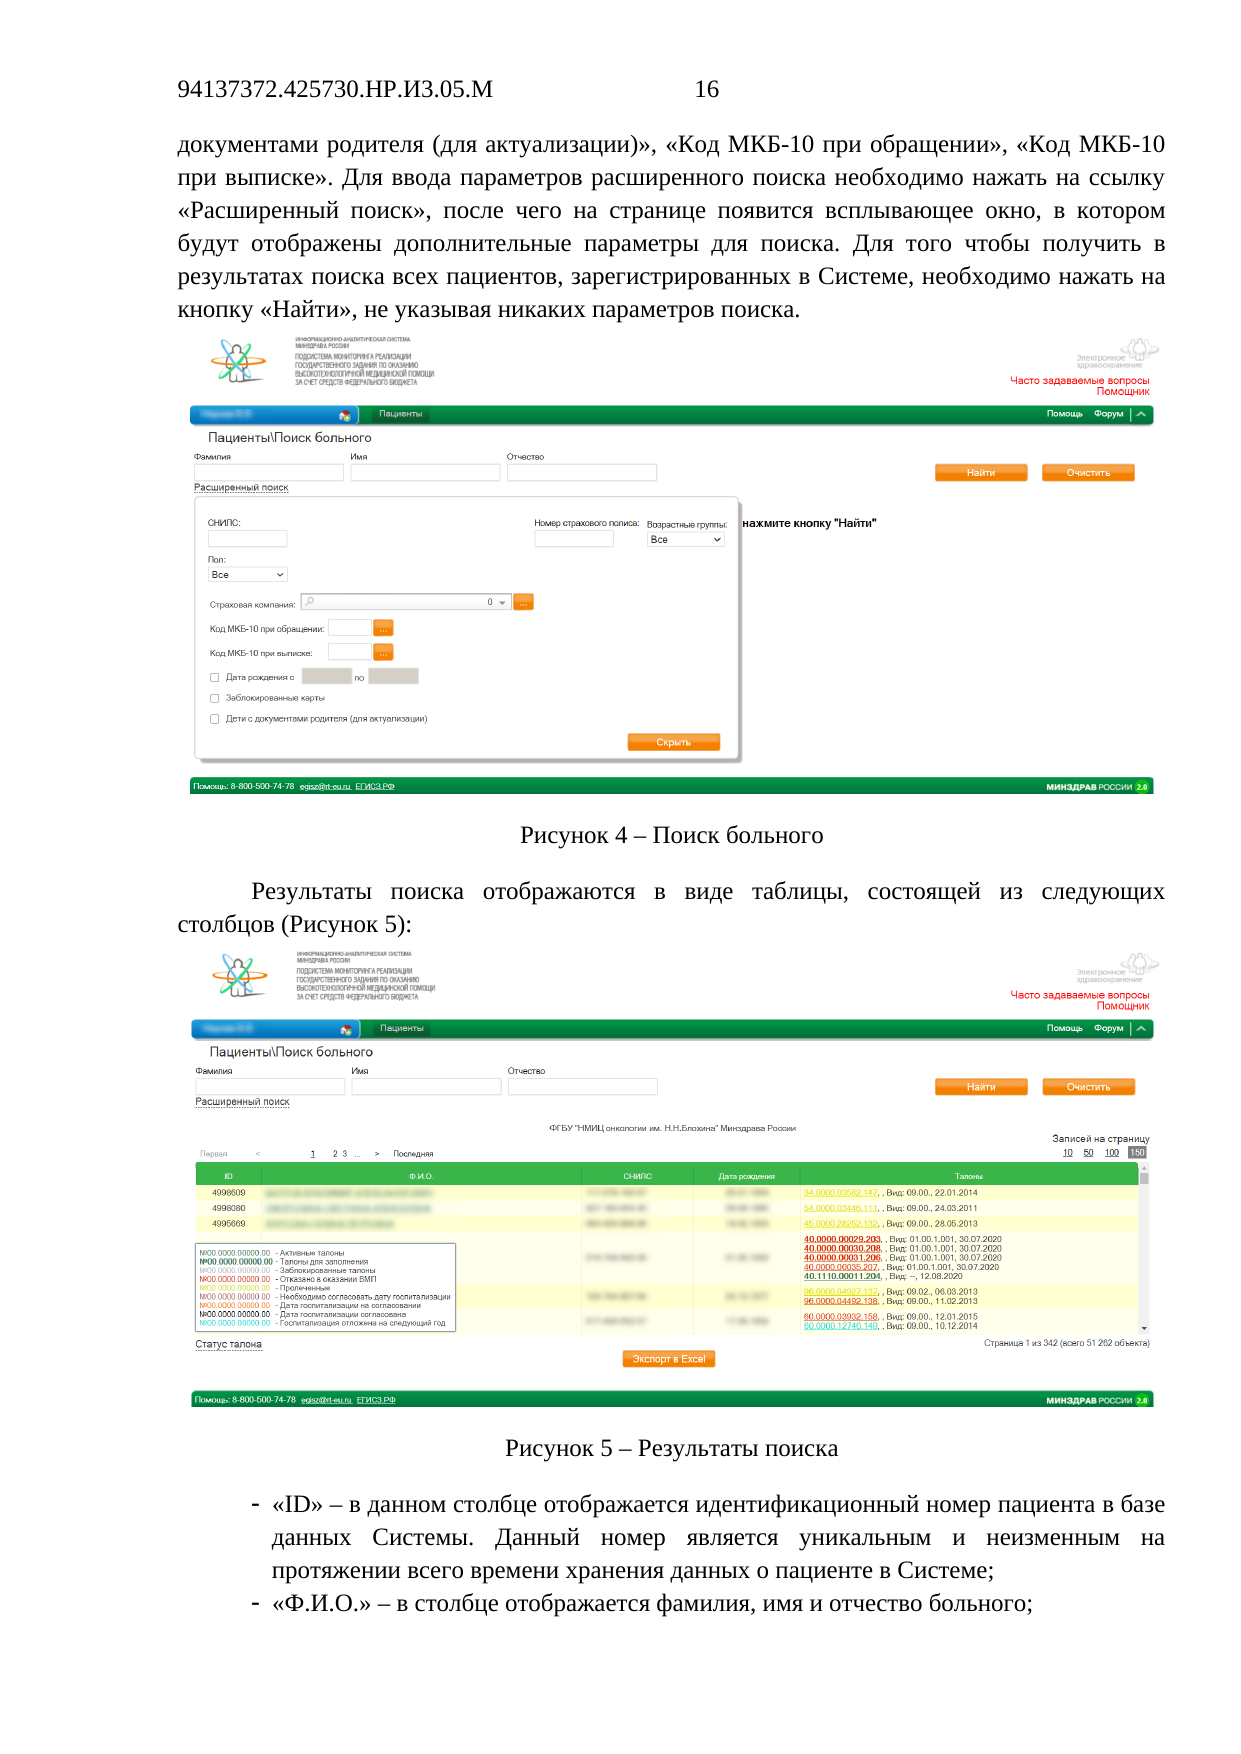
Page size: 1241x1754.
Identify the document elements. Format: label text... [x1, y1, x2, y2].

title Рисунок 5 – Результаты поиска [177, 1433, 1166, 1462]
picture [177, 329, 1167, 794]
picture [177, 944, 1167, 1407]
list «ID» – в данном столбце отображается идентификационный номер пациента в базе данных Системы. Данный номер является уникальным и неизменным на протяжении всего времени хранения данных о пациенте в Системе; [251, 1489, 1166, 1584]
text Результаты поиска отображаются в виде таблицы, состоящей из следующих столбцов (Рисунок 5): [177, 876, 1166, 938]
title Рисунок 4 – Поиск больного [177, 821, 1166, 849]
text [177, 129, 1166, 323]
list «Ф.И.О.» – в столбце отображается фамилия, имя и отчество больного; [251, 1588, 1166, 1617]
